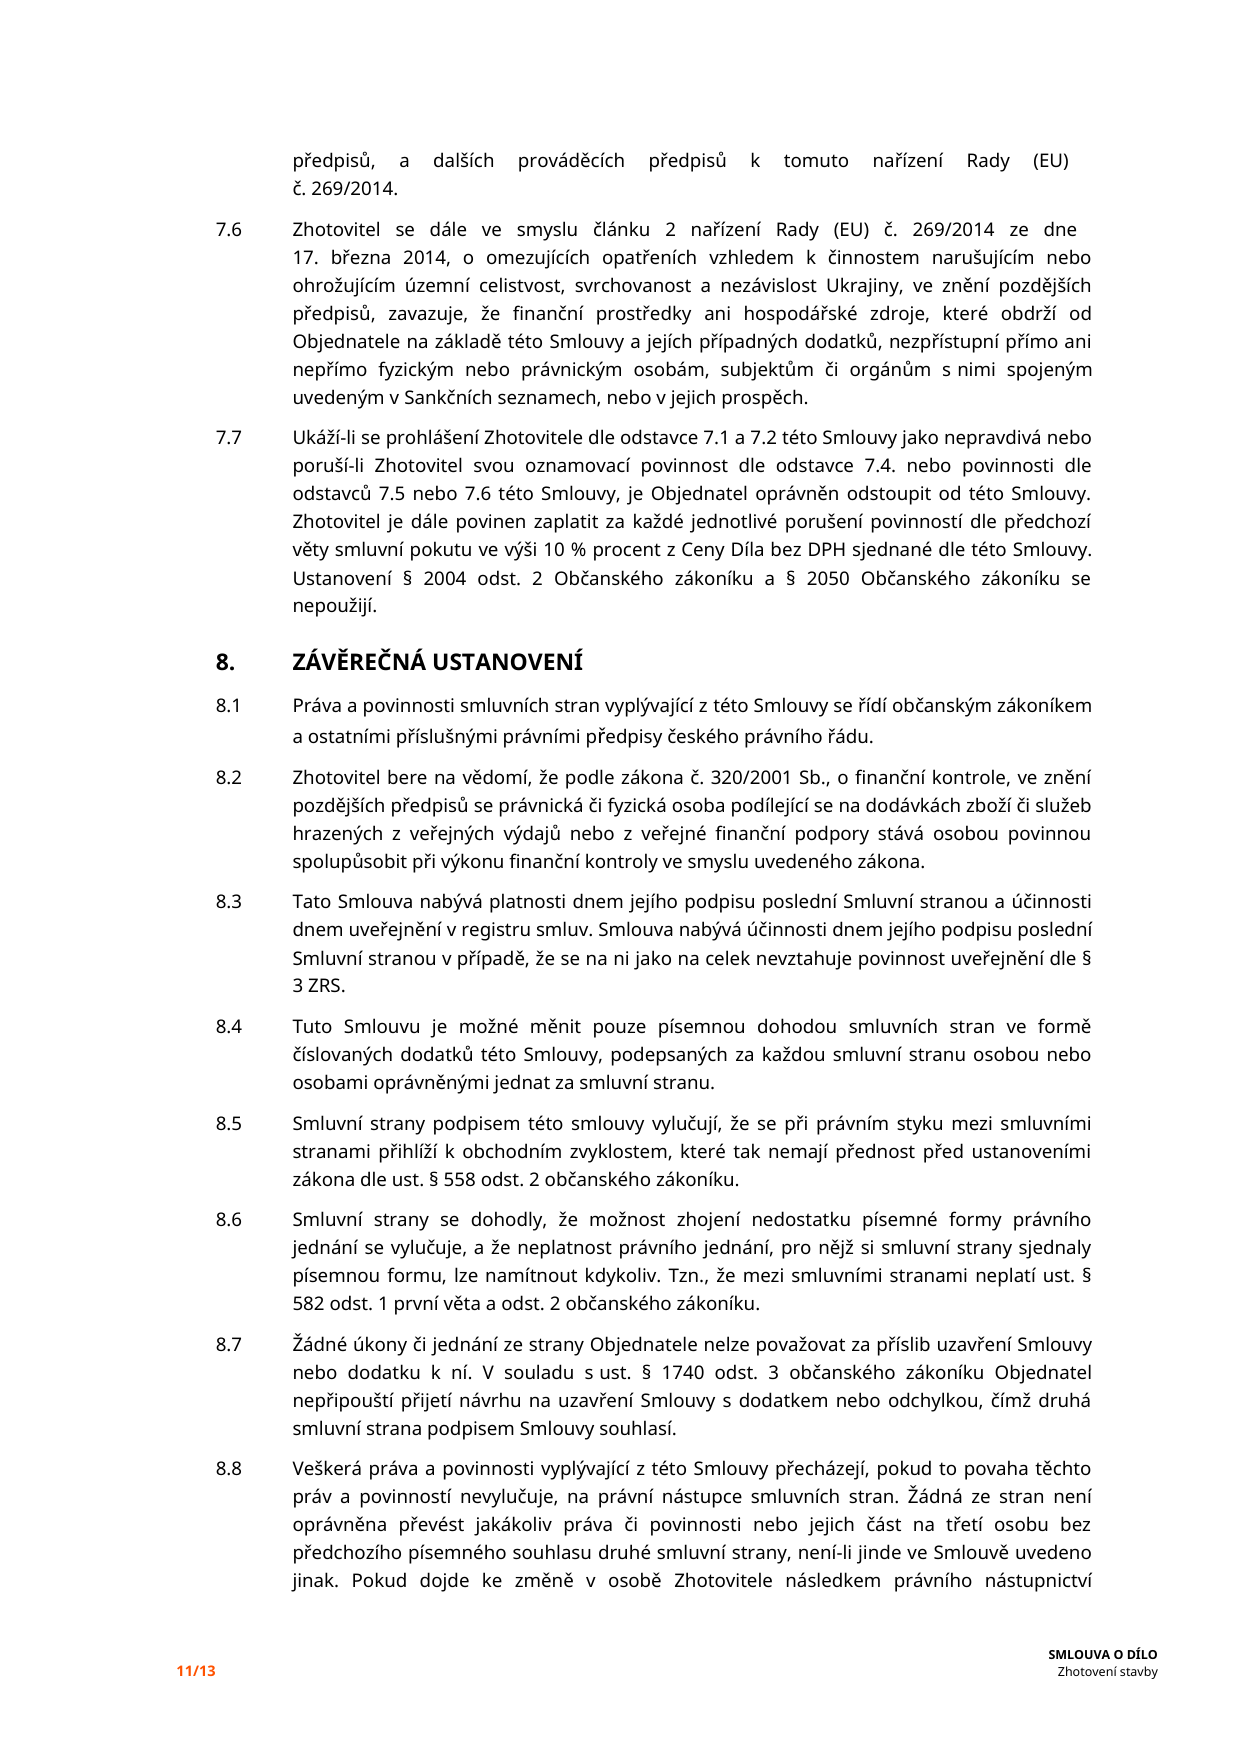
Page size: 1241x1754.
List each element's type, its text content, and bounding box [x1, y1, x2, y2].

text Práva a povinnosti smluvních stran vyplývající z této Smlouvy se řídí občanským zákoníkem a ostatními příslušnými právními předpisy českého právního řádu. [216, 693, 1093, 749]
text Tuto Smlouvu je možné měnit pouze písemnou dohodou smluvních stran ve formě číslovaných dodatků této Smlouvy, podepsaných za každou smluvní stranu osobou nebo osobami oprávněnými jednat za smluvní stranu. [216, 1013, 1093, 1095]
text Zhotovitel se dále ve smyslu článku 2 nařízení Rady (EU) č. 269/2014 ze dne 17. března 2014, o omezujících opatřeních vzhledem k činnostem narušujícím nebo ohrožujícím územní celistvost, svrchovanost a nezávislost Ukrajiny, ve znění pozdějších předpisů, zavazuje, že finanční prostředky ani hospodářské zdroje, které obdrží od Objednatele na základě této Smlouvy a jejích případných dodatků, nezpřístupní přímo ani nepřímo fyzickým nebo právnickým osobám, subjektům či orgánům s nimi spojeným uvedeným v Sankčních seznamech, nebo v jejich prospěch. [216, 216, 1093, 410]
text Smluvní strany se dohodly, že možnost zhojení nedostatku písemné formy právního jednání se vylučuje, a že neplatnost právního jednání, pro nějž si smluvní strany sjednaly písemnou formu, lze namítnout kdykoliv. Tzn., že mezi smluvními stranami neplatí ust. § 582 odst. 1 první věta a odst. 2 občanského zákoníku. [216, 1206, 1093, 1316]
text Smluvní strany podpisem této smlouvy vylučují, že se při právním styku mezi smluvními stranami přihlíží k obchodním zvyklostem, které tak nemají přednost před ustanoveními zákona dle ust. § 558 odst. 2 občanského zákoníku. [216, 1110, 1093, 1191]
text Tato Smlouva nabývá platnosti dnem jejího podpisu poslední Smluvní stranou a účinnosti dnem uveřejnění v registru smluv. Smlouva nabývá účinnosti dnem jejího podpisu poslední Smluvní stranou v případě, že se na ni jako na celek nevztahuje povinnost uveřejnění dle § 3 ZRS. [216, 889, 1093, 998]
text ZÁVĚREČNÁ USTANOVENÍ [216, 646, 1093, 677]
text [216, 1456, 1093, 1593]
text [216, 147, 1093, 201]
text Žádné úkony či jednání ze strany Objednatele nelze považovat za příslib uzavření Smlouvy nebo dodatku k ní. V souladu s ust. § 1740 odst. 3 občanského zákoníku Objednatel nepřipouští přijetí návrhu na uzavření Smlouvy s dodatkem nebo odchylkou, čímž druhá smluvní strana podpisem Smlouvy souhlasí. [216, 1331, 1093, 1441]
text Ukáží-li se prohlášení Zhotovitele dle odstavce 7.1 a 7.2 této Smlouvy jako nepravdivá nebo poruší-li Zhotovitel svou oznamovací povinnost dle odstavce 7.4. nebo povinnosti dle odstavců 7.5 nebo 7.6 této Smlouvy, je Objednatel oprávněn odstoupit od této Smlouvy. Zhotovitel je dále povinen zaplatit za každé jednotlivé porušení povinností dle předchozí věty smluvní pokutu ve výši 10 % procent z Ceny Díla bez DPH sjednané dle této Smlouvy. Ustanovení § 2004 odst. 2 Občanského zákoníku a § 2050 Občanského zákoníku se nepoužijí. [216, 425, 1093, 618]
text Zhotovitel bere na vědomí, že podle zákona č. 320/2001 Sb., o finanční kontrole, ve znění pozdějších předpisů se právnická či fyzická osoba podílející se na dodávkách zboží či služeb hrazených z veřejných výdajů nebo z veřejné finanční podpory stává osobou povinnou spolupůsobit při výkonu finanční kontroly ve smyslu uvedeného zákona. [216, 764, 1093, 874]
